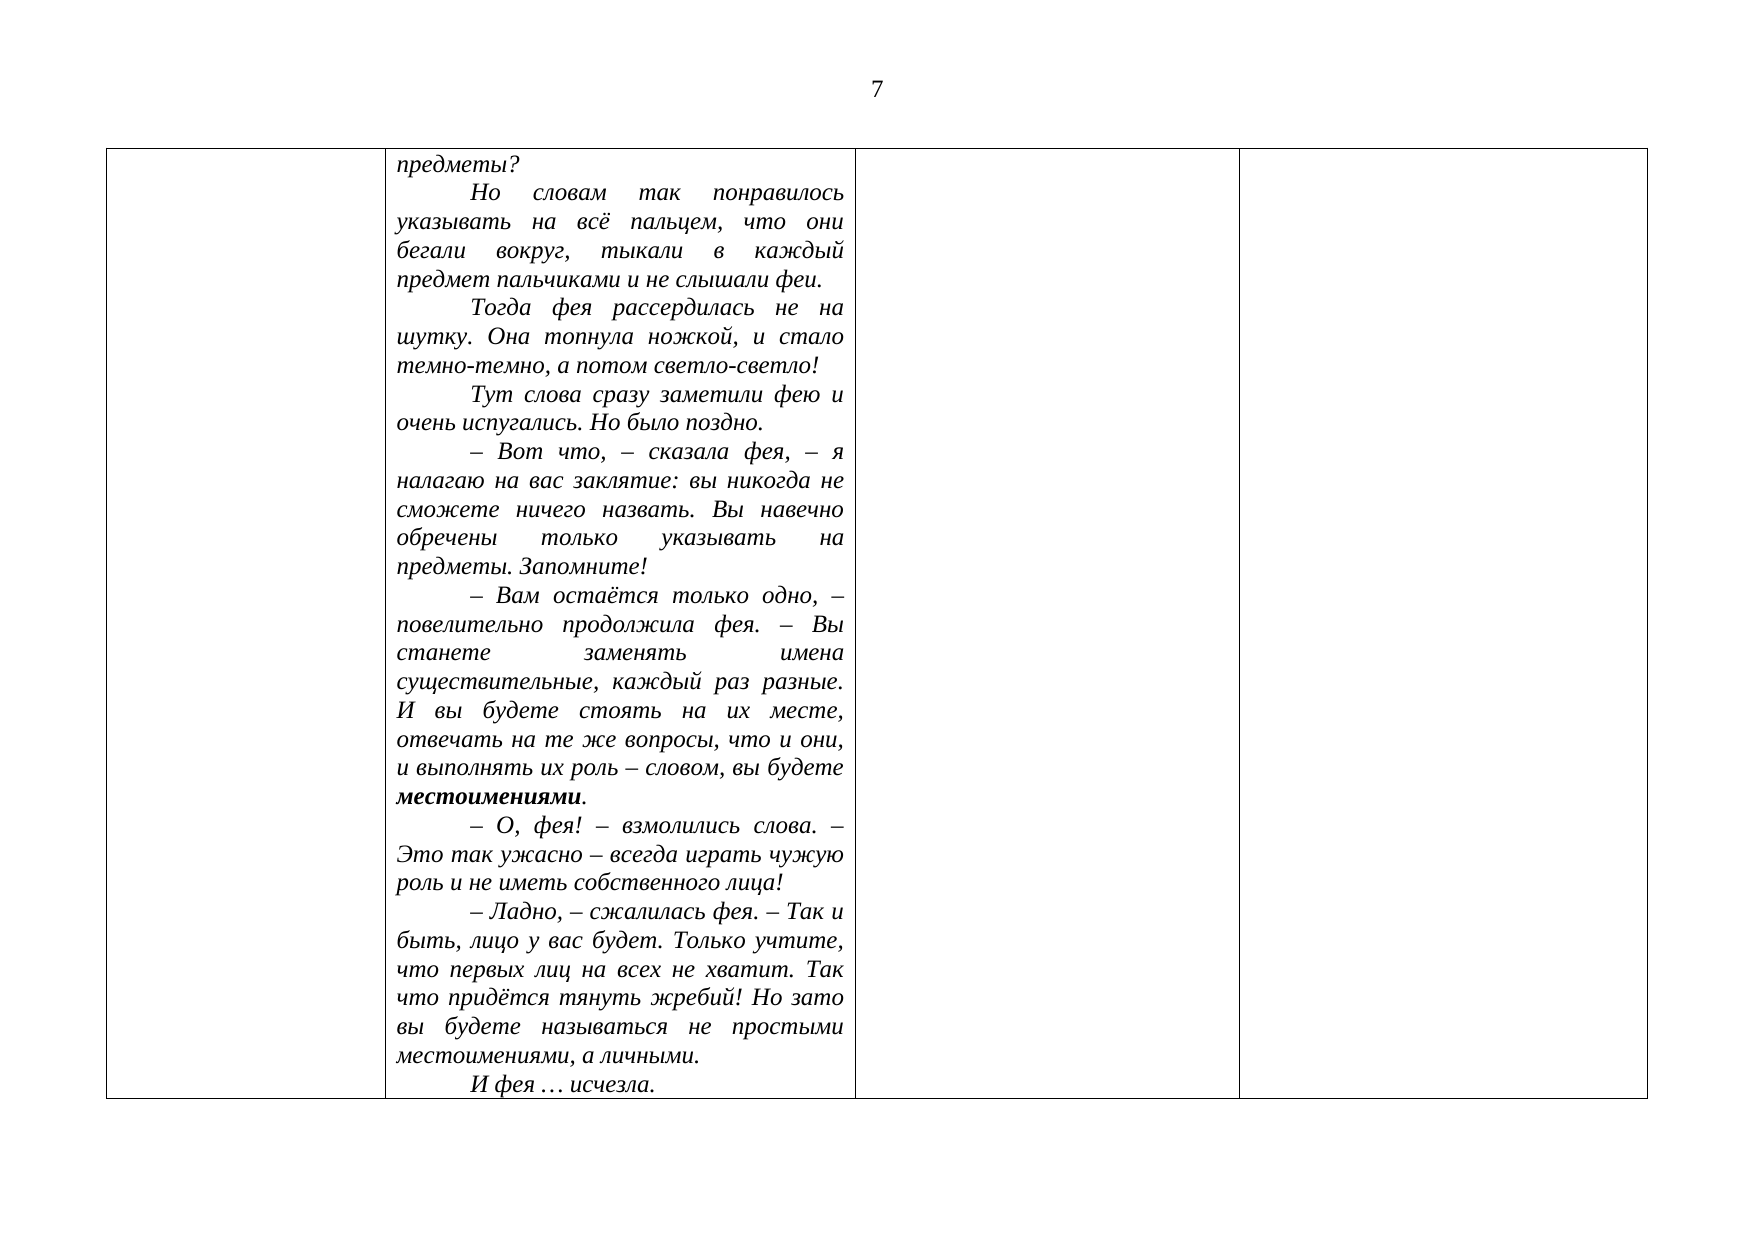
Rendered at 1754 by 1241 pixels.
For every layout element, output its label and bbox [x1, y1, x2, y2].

table_cell [107, 149, 385, 1097]
table_cell [386, 149, 855, 1097]
table_cell [1240, 149, 1647, 1097]
table_cell [856, 149, 1239, 1097]
